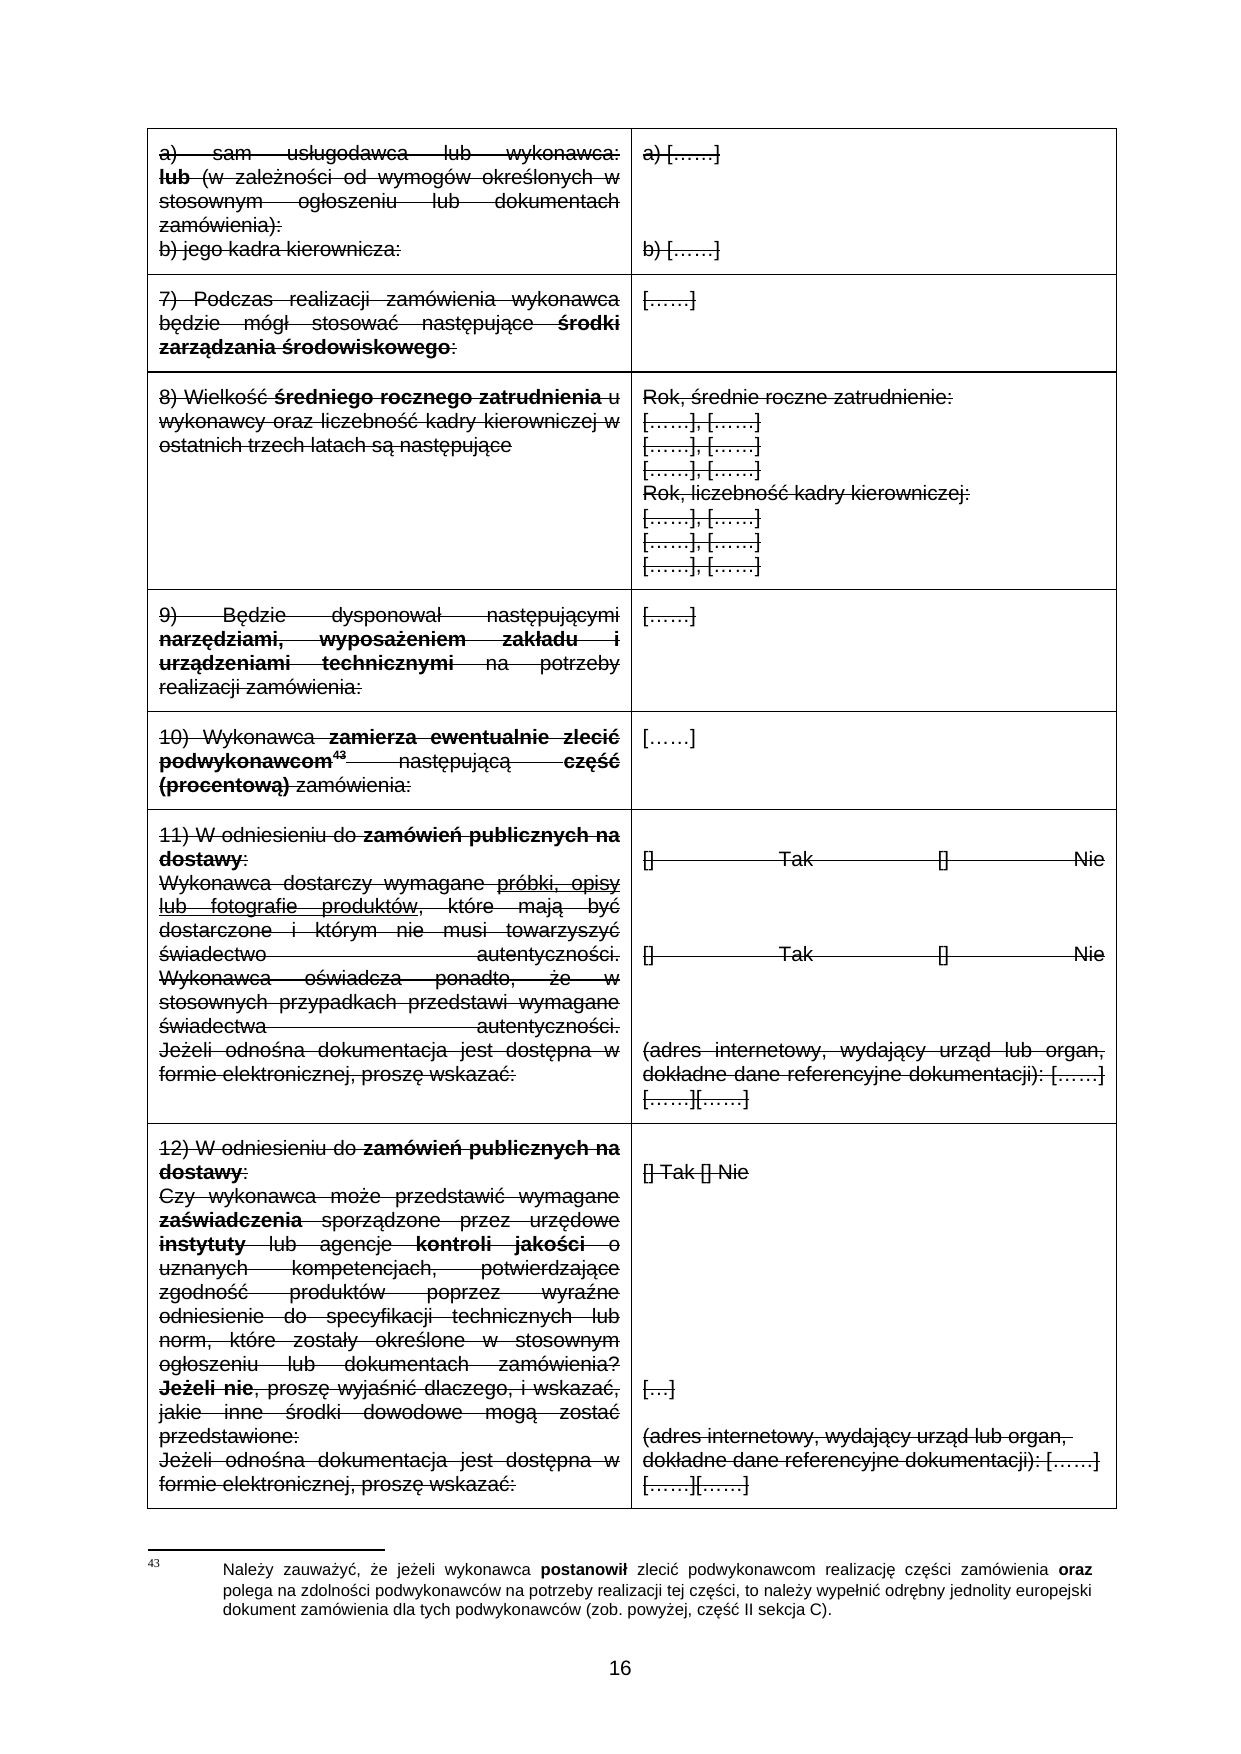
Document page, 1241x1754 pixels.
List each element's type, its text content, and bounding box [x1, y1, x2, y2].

table_cell 11) W odniesieniu do zamówień publicznych na dostawy: Wykonawca dostarczy wymagane próbki, opisy lub fotografie produktów, które mają być dostarczone i którym nie musi towarzyszyć świadectwo autentyczności. Wykonawca oświadcza ponadto, że w stosownych przypadkach przedstawi wymagane świadectwa autentyczności. Jeżeli odnośna dokumentacja jest dostępna w formie elektronicznej, proszę wskazać: [148, 810, 631, 1122]
table_cell 7) Podczas realizacji zamówienia wykonawca będzie mógł stosować następujące środki zarządzania środowiskowego: [148, 275, 631, 371]
table_cell a) [……] b) [……] [632, 129, 1116, 273]
table_cell [] Tak [] Nie […] (adres internetowy, wydający urząd lub organ, dokładne dane referencyjne dokumentacji): [……][……][……] [632, 1124, 1116, 1508]
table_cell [148, 129, 631, 273]
table_cell 10) Wykonawca zamierza ewentualnie zlecić podwykonawcom następującą część (procentową) zamówienia: [148, 712, 631, 809]
table_cell 12) W odniesieniu do zamówień publicznych na dostawy: Czy wykonawca może przedstawić wymagane zaświadczenia sporządzone przez urzędowe instytuty lub agencje kontroli jakości o uznanych kompetencjach, potwierdzające zgodność produktów poprzez wyraźne odniesienie do specyfikacji technicznych lub norm, które zostały określone w stosownym ogłoszeniu lub dokumentach zamówienia? Jeżeli nie, proszę wyjaśnić dlaczego, i wskazać, jakie inne środki dowodowe mogą zostać przedstawione: Jeżeli odnośna dokumentacja jest dostępna w formie elektronicznej, proszę wskazać: [148, 1124, 631, 1508]
table_cell 9) Będzie dysponował następującymi narzędziami, wyposażeniem zakładu i urządzeniami technicznymi na potrzeby realizacji zamówienia: [148, 590, 631, 711]
table_cell [] Tak [] Nie [] Tak [] Nie (adres internetowy, wydający urząd lub organ, dokładne dane referencyjne dokumentacji): [……][……][……] [632, 810, 1116, 1122]
table_cell [……] [632, 275, 1116, 371]
table_cell [……] [632, 712, 1116, 809]
table_cell Rok, średnie roczne zatrudnienie: [……], [……] [……], [……] [……], [……] Rok, liczebność kadry kierowniczej: [……], [……] [……], [……] [……], [……] [632, 373, 1116, 589]
table_cell [……] [632, 590, 1116, 711]
table_cell 8) Wielkość średniego rocznego zatrudnienia u wykonawcy oraz liczebność kadry kierowniczej w ostatnich trzech latach są następujące [148, 373, 631, 589]
